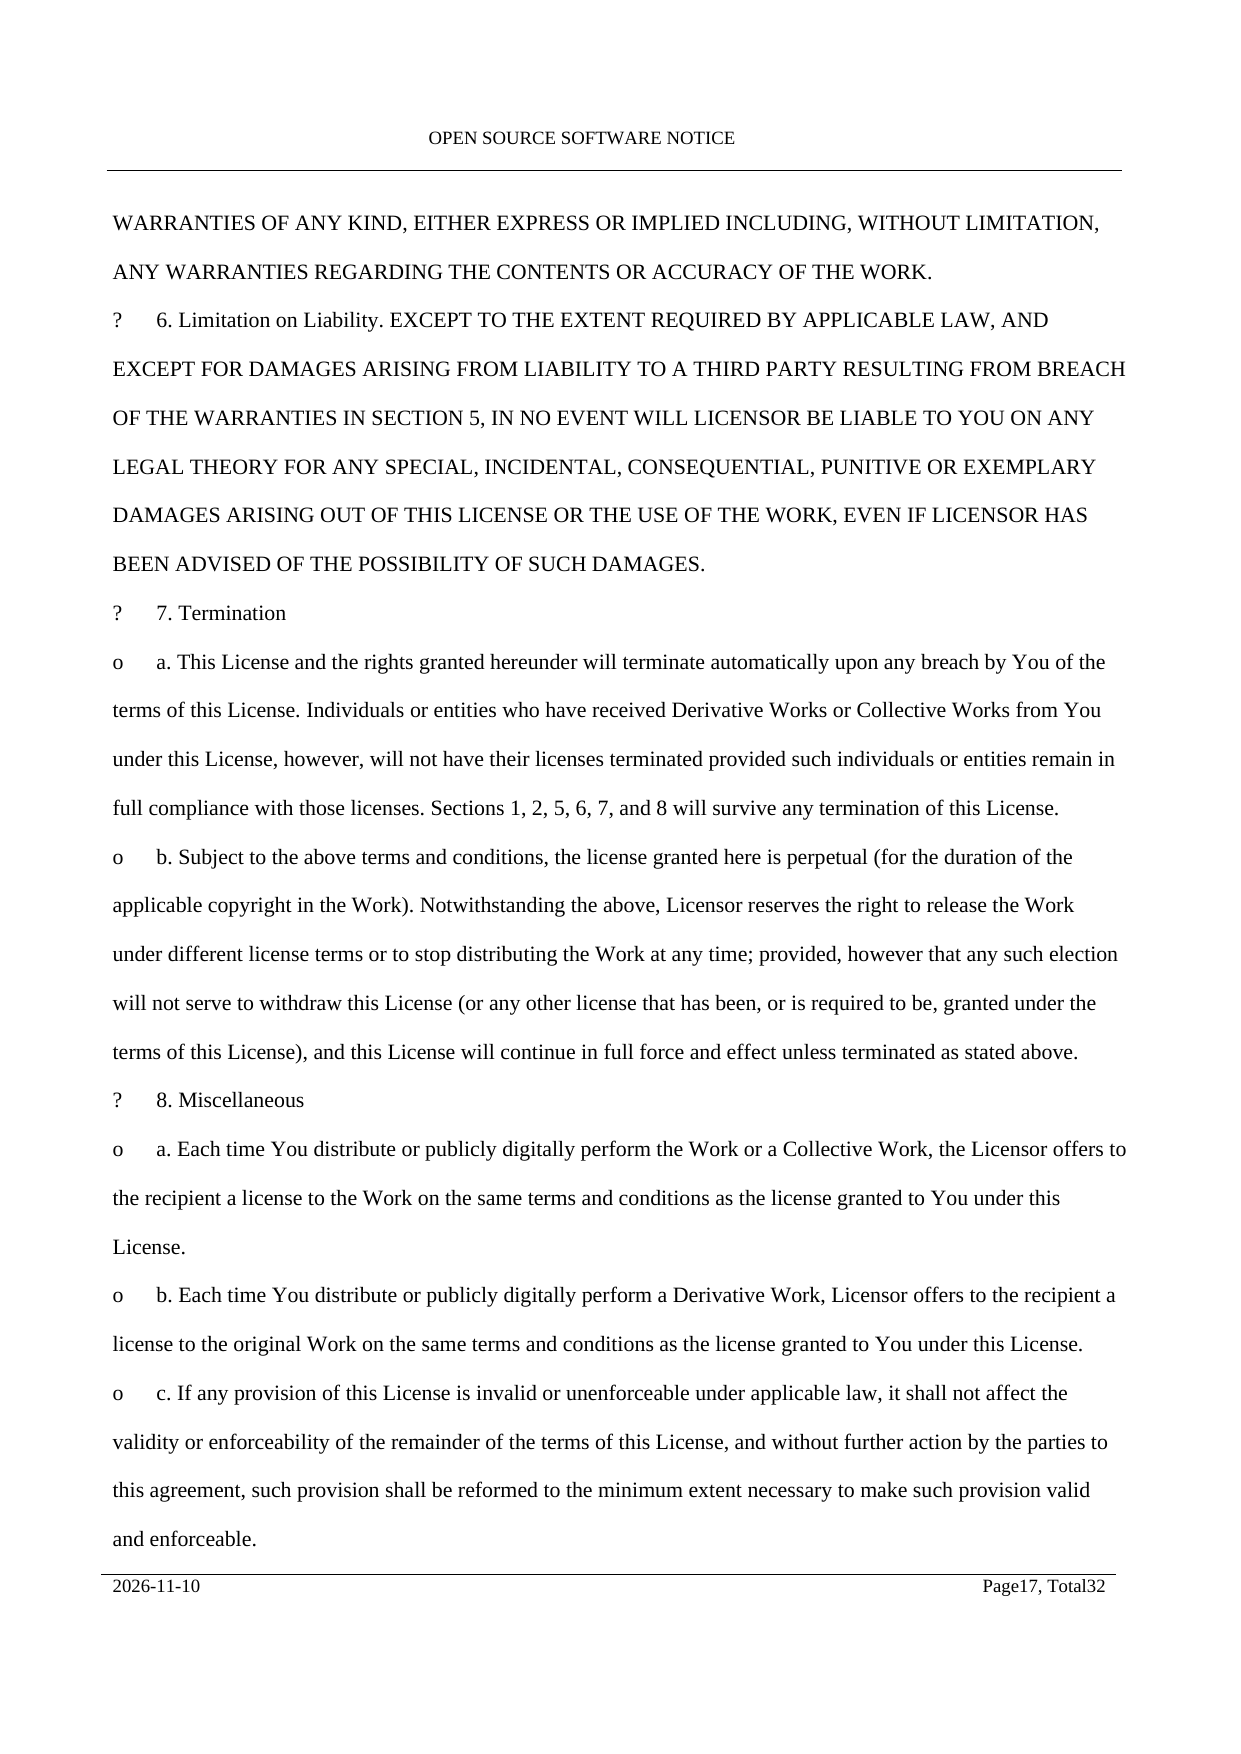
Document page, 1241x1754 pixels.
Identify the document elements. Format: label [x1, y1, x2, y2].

text [112, 206, 1128, 1555]
